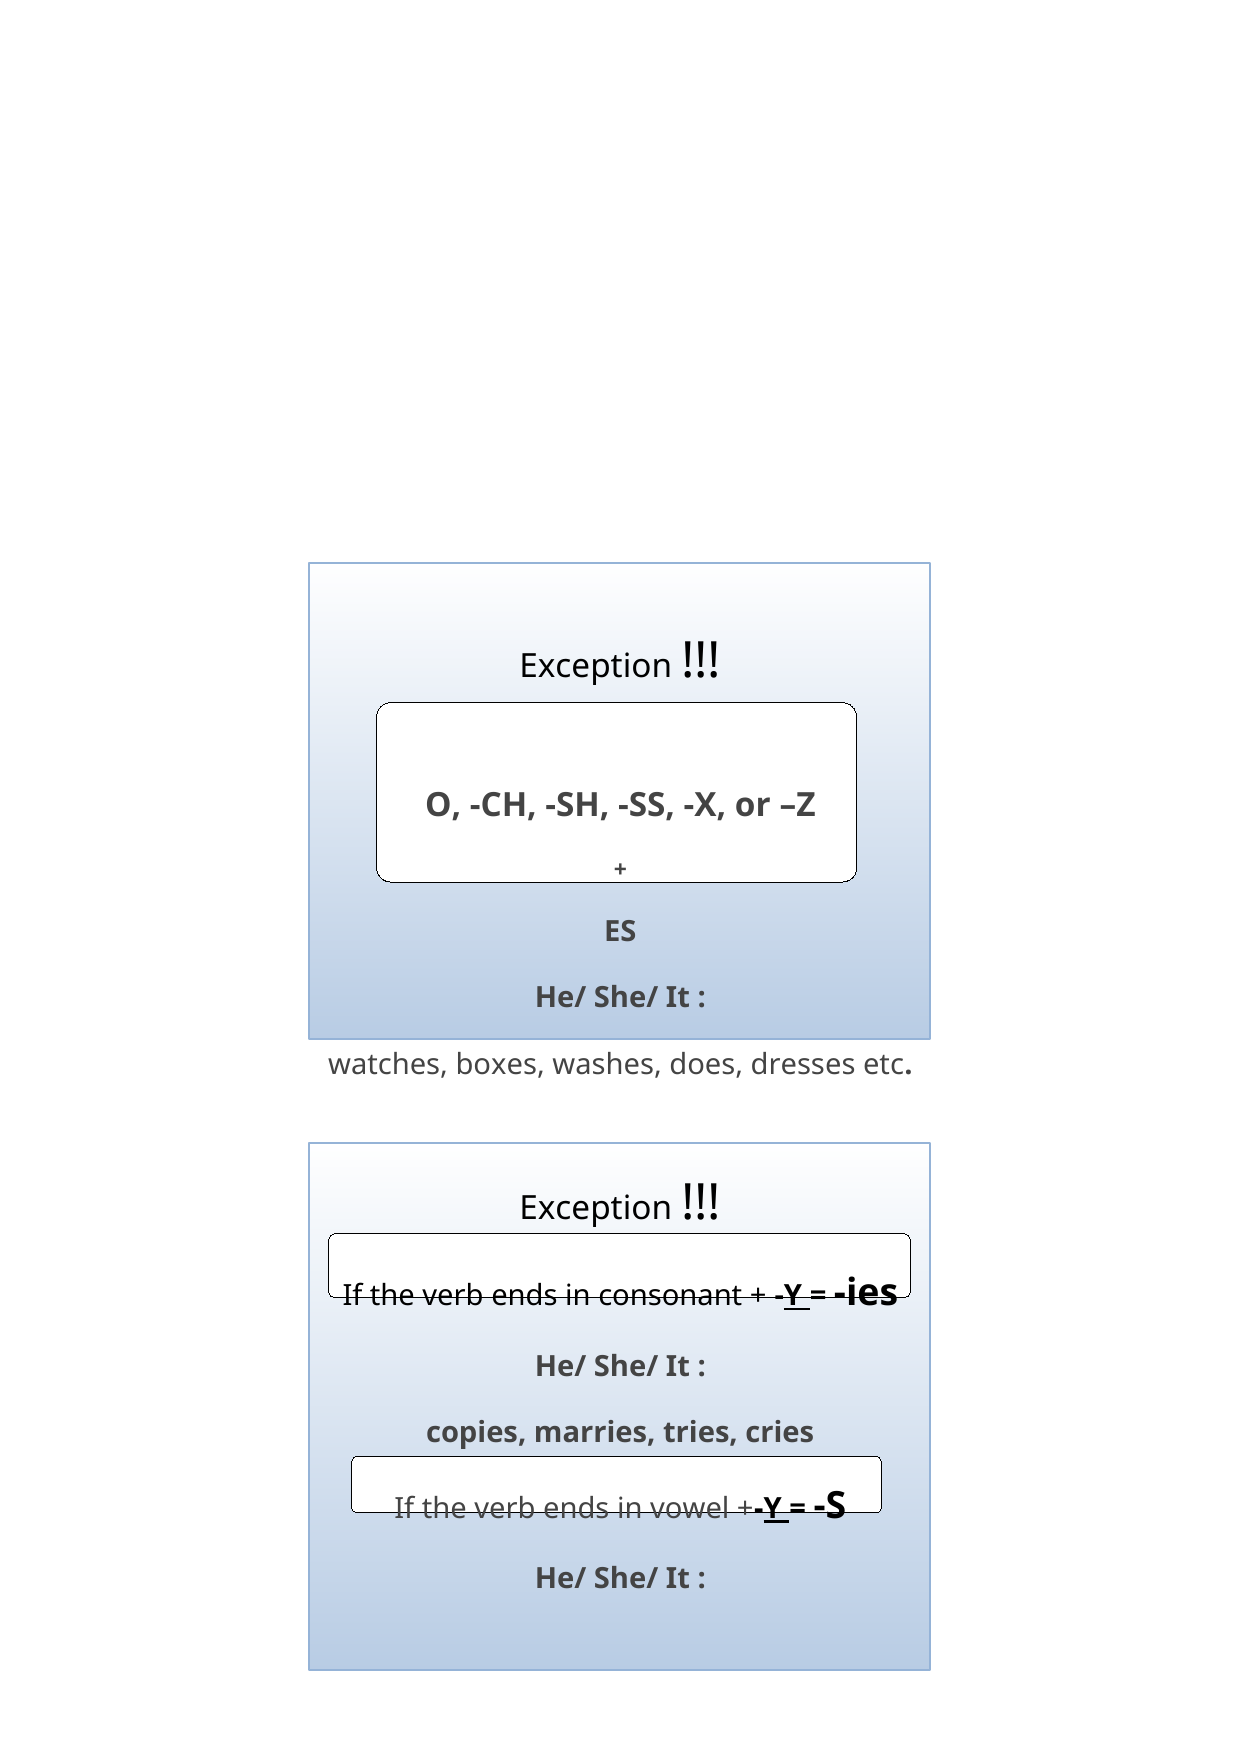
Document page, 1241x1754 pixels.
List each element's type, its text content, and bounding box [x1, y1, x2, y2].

text O, -CH, -SH, -SS, -X, or –Z [148, 780, 1093, 826]
text ES [148, 910, 1093, 950]
text If the verb ends in vowel +-Y = -S [148, 1478, 1093, 1529]
text copies, marries, tries, cries [148, 1411, 1093, 1451]
text He/ She/ It : [148, 1345, 1093, 1385]
text He/ She/ It : [148, 1557, 1093, 1597]
text + [148, 853, 1093, 885]
text Exception !!! [148, 1166, 1093, 1234]
text Exception !!! [148, 624, 1093, 693]
text He/ She/ It : [148, 977, 1093, 1016]
text watches, boxes, washes, does, dresses etc. [148, 1043, 1093, 1083]
text If the verb ends in consonant + -Y = -ies [148, 1266, 1093, 1317]
